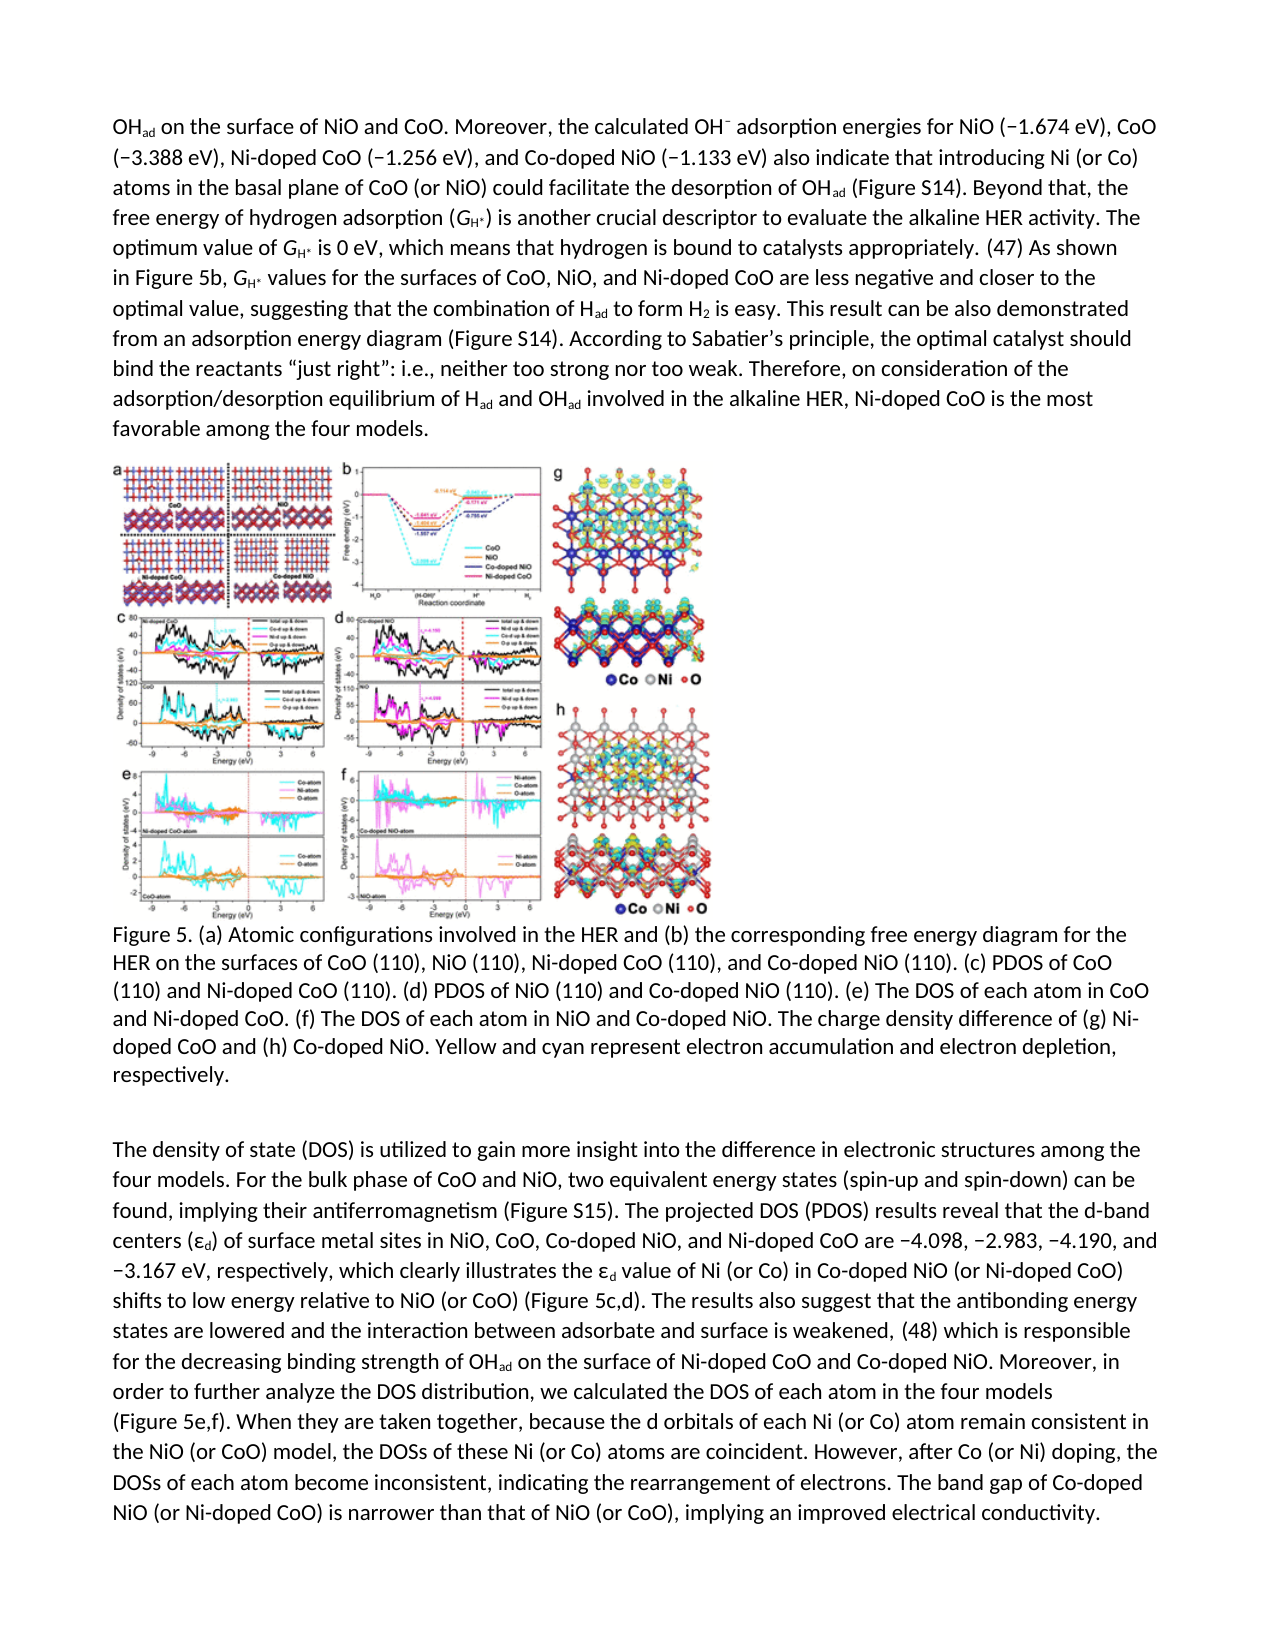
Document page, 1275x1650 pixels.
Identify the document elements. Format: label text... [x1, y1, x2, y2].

picture [112, 461, 713, 921]
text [112, 1135, 1162, 1526]
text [112, 112, 1162, 443]
text Figure 5. (a) Atomic configurations involved in the HER and (b) the corresponding free energy diagram for the HER on the surfaces of CoO (110), NiO (110), Ni-doped CoO (110), and Co-doped NiO (110). (c) PDOS of CoO (110) and Ni-doped CoO (110). (d) PDOS of NiO (110) and Co-doped NiO (110). (e) The DOS of each atom in CoO and Ni-doped CoO. (f) The DOS of each atom in NiO and Co-doped NiO. The charge density difference of (g) Ni-doped CoO and (h) Co-doped NiO. Yellow and cyan represent electron accumulation and electron depletion, respectively. [112, 920, 1162, 1088]
